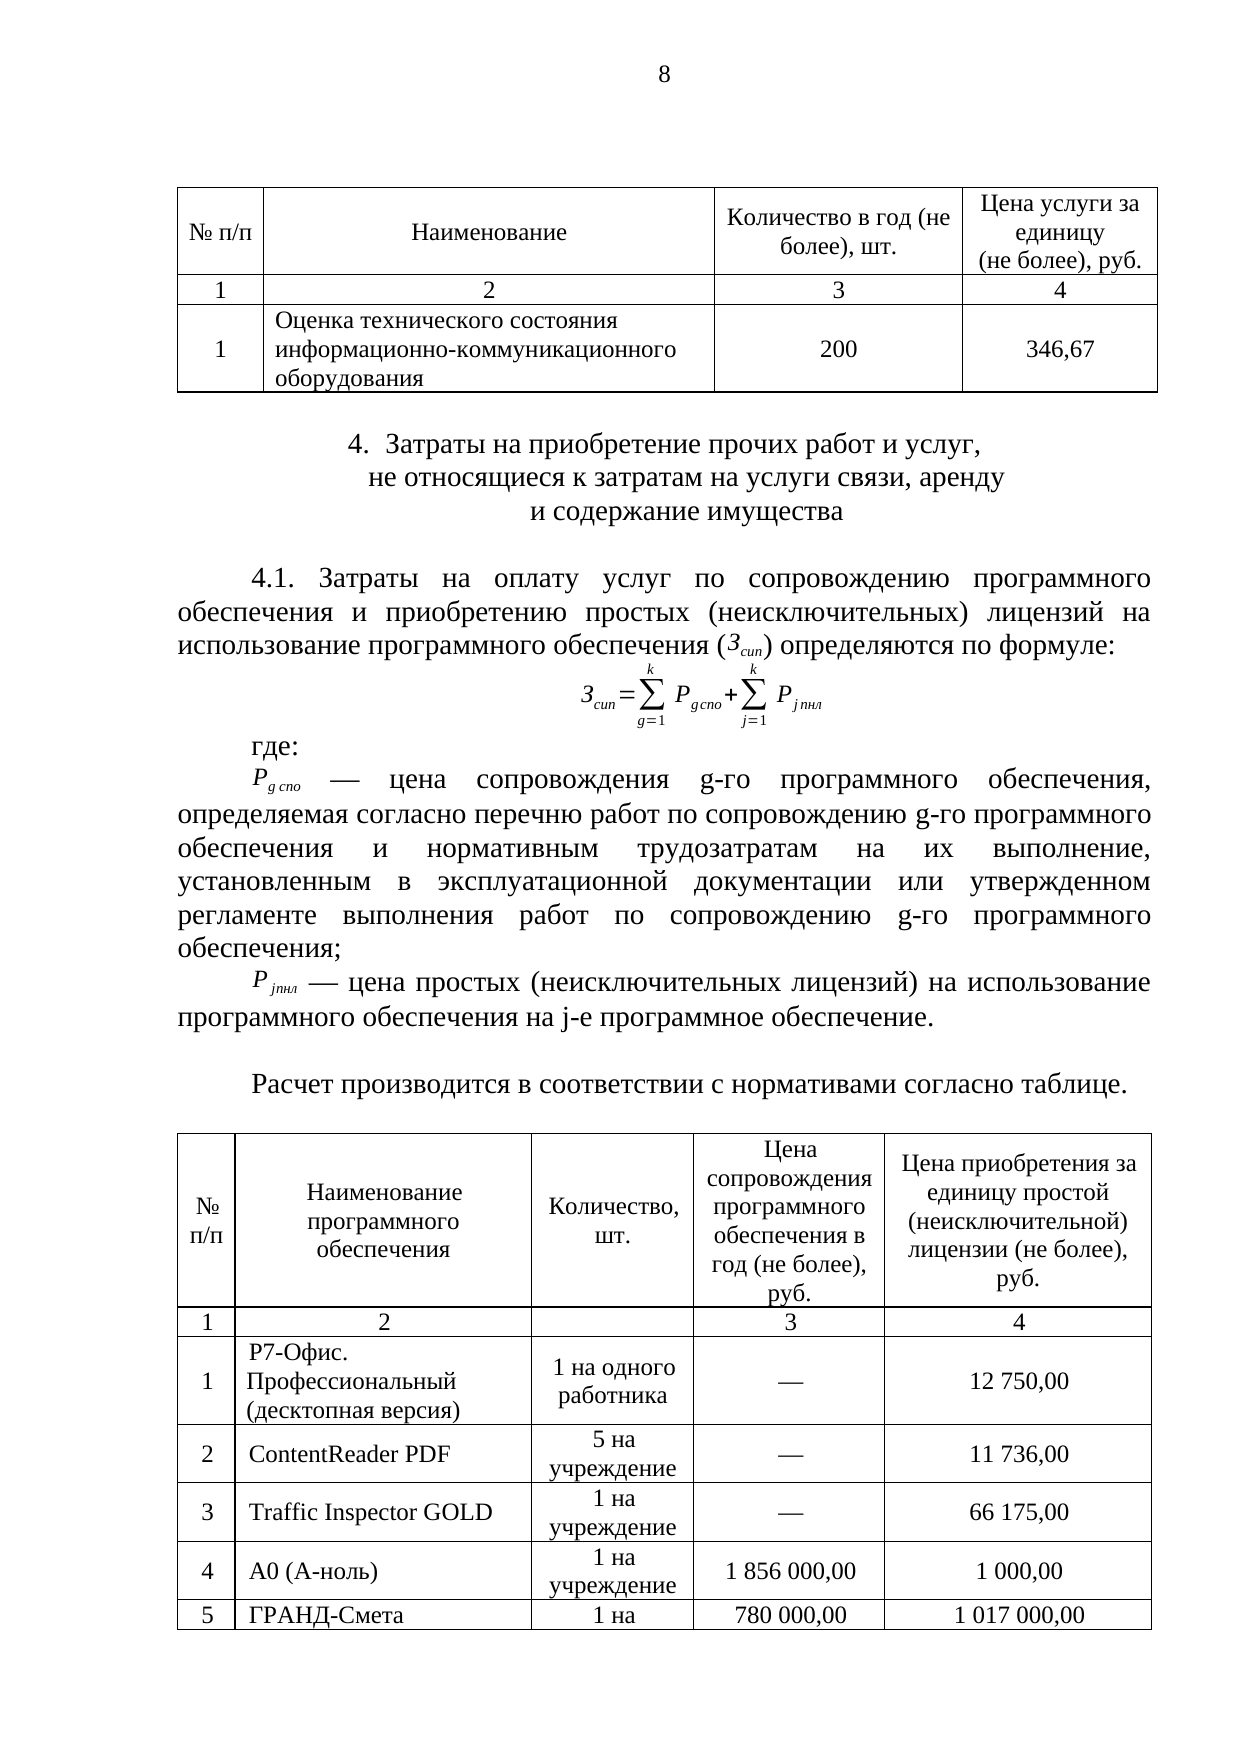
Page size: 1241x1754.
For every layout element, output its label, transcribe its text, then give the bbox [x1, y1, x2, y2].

table_cell 4 [963, 275, 1157, 304]
table_cell 1 [178, 1308, 234, 1336]
text — цена простых (неисключительных лицензий) на использование программного обеспечения на j-е программное обеспечение. [177, 964, 1152, 1032]
table_cell 4 [885, 1308, 1151, 1336]
table_header Количество в год (не более), шт. [715, 188, 962, 274]
table_cell 66 175,00 [885, 1483, 1151, 1541]
table_cell 4 [178, 1542, 234, 1599]
table_cell 3 [694, 1308, 884, 1336]
table_cell 780 000,00 [694, 1600, 884, 1629]
text — цена сопровождения g-го программного обеспечения, определяемая согласно перечню работ по сопровождению g-го программного обеспечения и нормативным трудозатратам на их выполнение, установленным в эксплуатационной документации или утвержденном регламенте выполнения работ по сопровождению g-го программного обеспечения; [177, 762, 1152, 964]
table_cell 346,67 [963, 305, 1157, 391]
table_cell 11 736,00 [885, 1425, 1151, 1482]
table_header Количество, шт. [532, 1134, 693, 1306]
table_cell 1 856 000,00 [694, 1542, 884, 1599]
table_cell 2 [236, 1308, 531, 1336]
text не относящиеся к затратам на услуги связи, аренду [177, 459, 1152, 493]
table_cell — [694, 1483, 884, 1541]
table_cell 12 750,00 [885, 1337, 1151, 1423]
table_cell — [694, 1337, 884, 1423]
text и содержание имущества [177, 493, 1152, 527]
table_cell 1 017 000,00 [885, 1600, 1151, 1629]
table_cell Traffic Inspector GOLD [236, 1483, 531, 1541]
table_cell А0 (А-ноль) [236, 1542, 531, 1599]
table_cell 5 на учреждение [532, 1425, 693, 1482]
table_header № п/п [178, 1134, 234, 1306]
text 4.1. Затраты на оплату услуг по сопровождению программного обеспечения и приобретению простых (неисключительных) лицензий на использование программного обеспечения () определяются по формуле: [177, 560, 1152, 661]
table_cell 1 [178, 275, 263, 304]
table_header Цена приобретения за единицу простой (неисключительной) лицензии (не более), руб. [885, 1134, 1151, 1306]
table_cell 1 [178, 1337, 234, 1423]
table_cell 3 [178, 1483, 234, 1541]
table_cell 1 000,00 [885, 1542, 1151, 1599]
table_header Цена сопровождения программного обеспечения в год (не более), руб. [694, 1134, 884, 1306]
table_cell 1 на учреждение [532, 1483, 693, 1541]
table_cell 2 [264, 275, 714, 304]
table_cell Р7-Офис. Профессиональный (десктопная версия) [236, 1337, 531, 1423]
table_cell 1 на одного работника [532, 1337, 693, 1423]
table_cell Оценка технического состояния информационно-коммуникационного оборудования [264, 305, 714, 391]
table_header Наименование [264, 188, 714, 274]
table_header Наименование программного обеспечения [236, 1134, 531, 1306]
text Расчет производится в соответствии с нормативами согласно таблице. [177, 1066, 1152, 1099]
table_cell 5 [178, 1600, 234, 1629]
table_cell 1 [178, 305, 263, 391]
table_cell 1 на учреждение [532, 1600, 693, 1629]
table_header № п/п [178, 188, 263, 274]
table_cell 200 [715, 305, 962, 391]
table_cell 3 [715, 275, 962, 304]
table_header Цена услуги за единицу (не более), руб. [963, 188, 1157, 274]
table_cell — [694, 1425, 884, 1482]
table_cell ContentReader PDF [236, 1425, 531, 1482]
table_cell 1 на учреждение [532, 1542, 693, 1599]
table_cell 2 [178, 1425, 234, 1482]
table_cell [532, 1308, 693, 1336]
text где: [177, 728, 1152, 762]
list Затраты на приобретение прочих работ и услуг, [177, 426, 1152, 459]
table_cell ГРАНД-Смета [236, 1600, 531, 1629]
